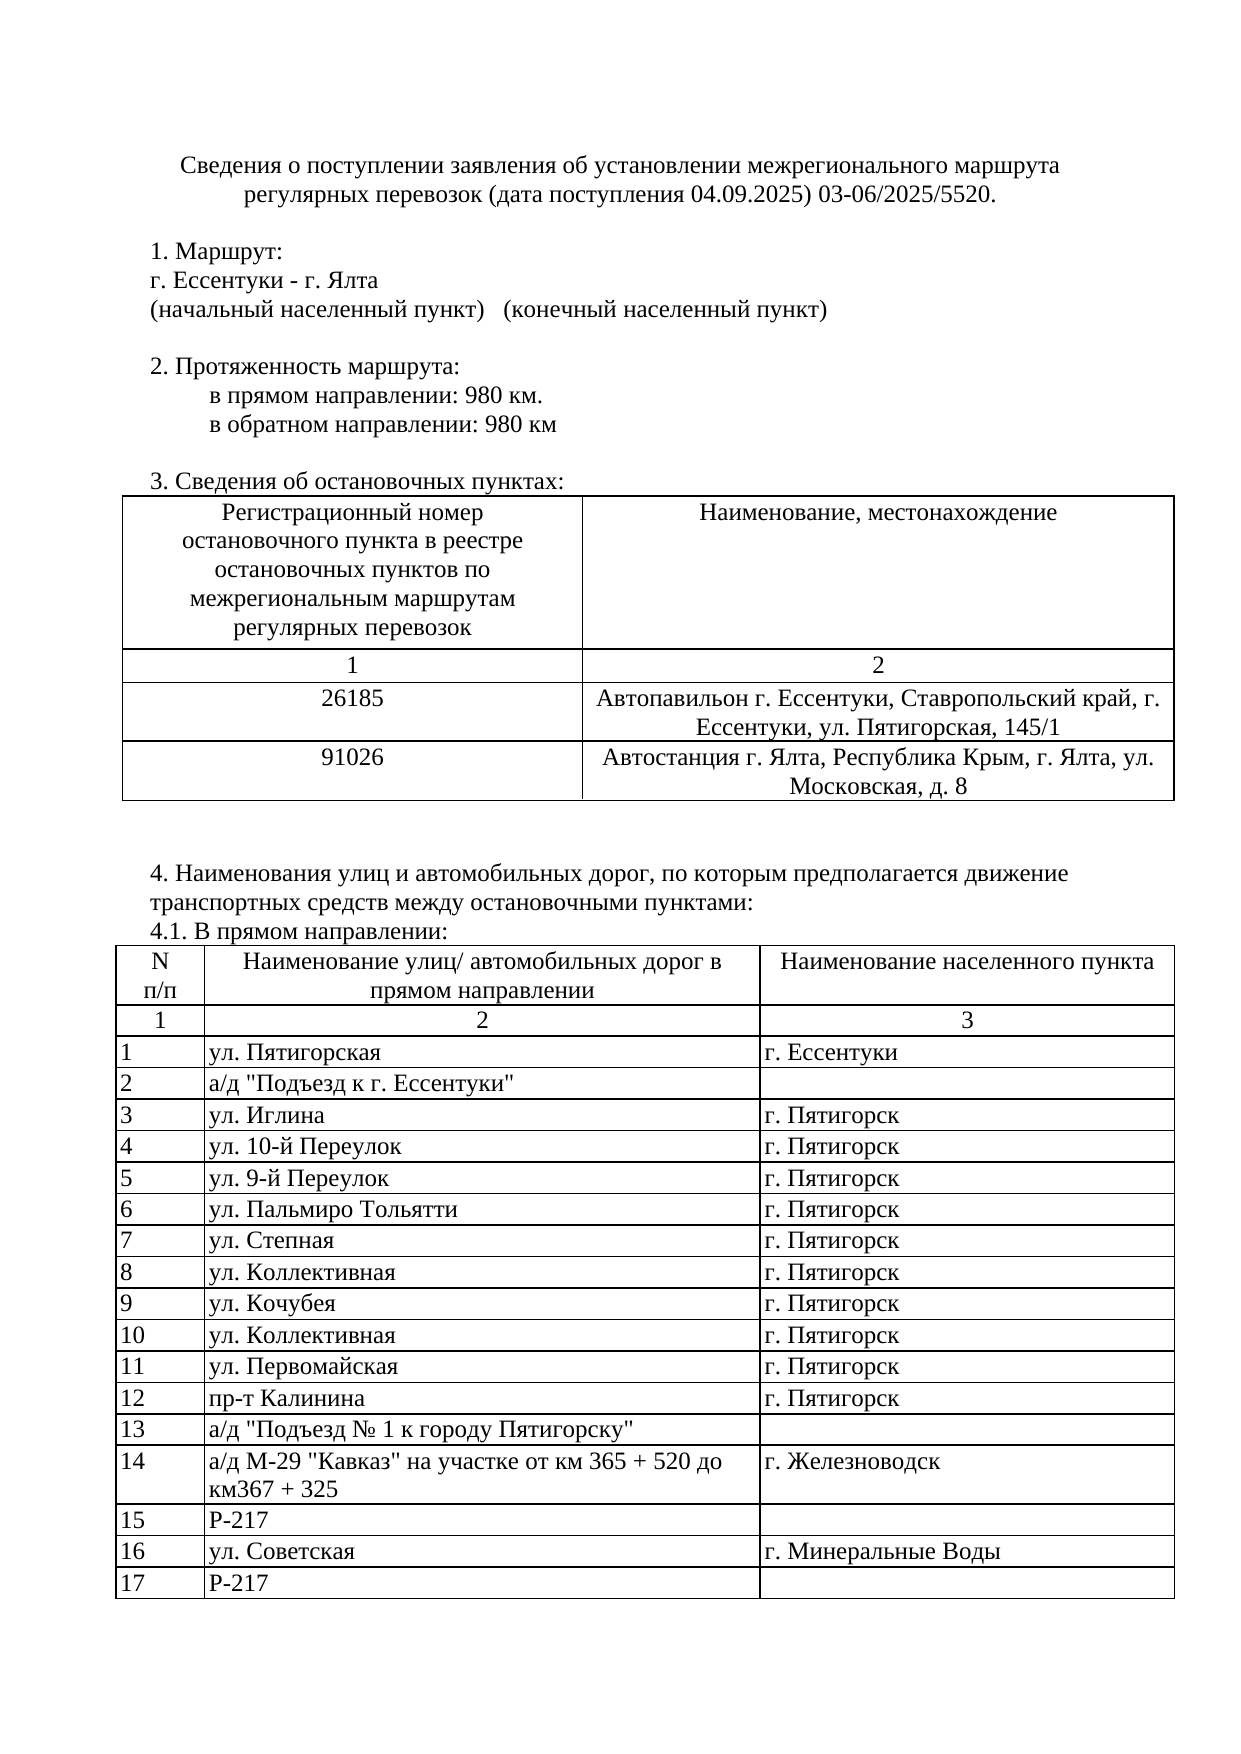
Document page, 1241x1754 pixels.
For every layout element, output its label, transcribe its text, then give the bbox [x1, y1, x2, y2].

table_cell 5 [117, 1163, 204, 1193]
table_header Наименование, местонахождение [583, 497, 1173, 648]
table_cell г. Пятигорск [761, 1194, 1174, 1224]
table_cell 1 [123, 650, 582, 681]
table_cell [761, 1568, 1174, 1598]
table_header Наименование улиц/ автомобильных дорог в прямом направлении [205, 946, 759, 1004]
table_cell 2 [205, 1006, 759, 1035]
table_header Наименование населенного пункта [761, 946, 1174, 1004]
table_cell ул. Коллективная [205, 1257, 759, 1287]
text г. Ессентуки - г. Ялта [150, 265, 1090, 294]
table_cell г. Пятигорск [761, 1100, 1174, 1130]
table_cell 8 [117, 1257, 204, 1287]
table_cell [761, 1505, 1174, 1535]
table_cell 14 [117, 1446, 204, 1503]
table_cell 3 [117, 1100, 204, 1130]
text 3. Сведения об остановочных пунктах: [150, 466, 1090, 495]
table_cell 17 [117, 1568, 204, 1598]
table_cell г. Пятигорск [761, 1383, 1174, 1413]
table_cell ул. Пятигорская [205, 1037, 759, 1067]
table_cell Автопавильон г. Ессентуки, Ставропольский край, г. Ессентуки, ул. Пятигорская, 145/1 [583, 683, 1173, 740]
table_cell г. Пятигорск [761, 1320, 1174, 1350]
table_cell ул. Степная [205, 1226, 759, 1256]
table_cell 10 [117, 1320, 204, 1350]
table_cell 2 [583, 650, 1173, 681]
text в обратном направлении: 980 км [150, 409, 1090, 437]
table_cell ул. Первомайская [205, 1352, 759, 1381]
table_header Регистрационный номер остановочного пункта в реестре остановочных пунктов по межрегиональным маршрутам регулярных перевозок [123, 497, 582, 648]
table_cell 2 [117, 1068, 204, 1098]
table_cell пр-т Калинина [205, 1383, 759, 1413]
table_cell Автостанция г. Ялта, Республика Крым, г. Ялта, ул. Московская, д. 8 [583, 742, 1173, 799]
table_cell 13 [117, 1415, 204, 1444]
table_header N п/п [117, 946, 204, 1004]
table_cell г. Пятигорск [761, 1257, 1174, 1287]
table_cell 9 [117, 1289, 204, 1318]
text 4. Наименования улиц и автомобильных дорог, по которым предполагается движение транспортных средств между остановочными пунктами: [150, 858, 1090, 916]
table_cell г. Пятигорск [761, 1163, 1174, 1193]
table_cell 16 [117, 1536, 204, 1566]
text (начальный населенный пункт) (конечный населенный пункт) [150, 294, 1090, 322]
table_cell ул. Кочубея [205, 1289, 759, 1318]
table_cell г. Пятигорск [761, 1352, 1174, 1381]
table_cell г. Минеральные Воды [761, 1536, 1174, 1566]
table_cell г. Пятигорск [761, 1226, 1174, 1256]
table_cell 91026 [123, 742, 582, 799]
table_cell ул. Иглина [205, 1100, 759, 1130]
table_cell Р-217 [205, 1568, 759, 1598]
table_cell а/д М-29 "Кавказ" на участке от км 365 + 520 до км367 + 325 [205, 1446, 759, 1503]
table_cell [761, 1415, 1174, 1444]
table_cell ул. Коллективная [205, 1320, 759, 1350]
table_cell г. Ессентуки [761, 1037, 1174, 1067]
table_cell 4 [117, 1131, 204, 1161]
text в прямом направлении: 980 км. [150, 380, 1090, 409]
text 1. Маршрут: [150, 236, 1090, 265]
table_cell 3 [761, 1006, 1174, 1035]
table_cell ул. Пальмиро Тольятти [205, 1194, 759, 1224]
text 4.1. В прямом направлении: [150, 916, 1090, 945]
table_cell 6 [117, 1194, 204, 1224]
table_cell г. Железноводск [761, 1446, 1174, 1503]
table_cell 1 [117, 1037, 204, 1067]
table_cell 11 [117, 1352, 204, 1381]
table_cell 15 [117, 1505, 204, 1535]
table_cell 26185 [123, 683, 582, 740]
table_cell г. Пятигорск [761, 1131, 1174, 1161]
table_cell [761, 1068, 1174, 1098]
table_cell 12 [117, 1383, 204, 1413]
table_cell а/д "Подъезд № 1 к городу Пятигорску" [205, 1415, 759, 1444]
table_cell 1 [117, 1006, 204, 1035]
table_cell ул. 10-й Переулок [205, 1131, 759, 1161]
table_cell 7 [117, 1226, 204, 1256]
table_cell ул. 9-й Переулок [205, 1163, 759, 1193]
table_cell г. Пятигорск [761, 1289, 1174, 1318]
table_cell ул. Советская [205, 1536, 759, 1566]
text 2. Протяженность маршрута: [150, 351, 1090, 380]
text Сведения о поступлении заявления об установлении межрегионального маршрута регулярных перевозок (дата поступления 04.09.2025) 03-06/2025/5520. [150, 150, 1090, 207]
table_cell Р-217 [205, 1505, 759, 1535]
table_cell а/д "Подъезд к г. Ессентуки" [205, 1068, 759, 1098]
